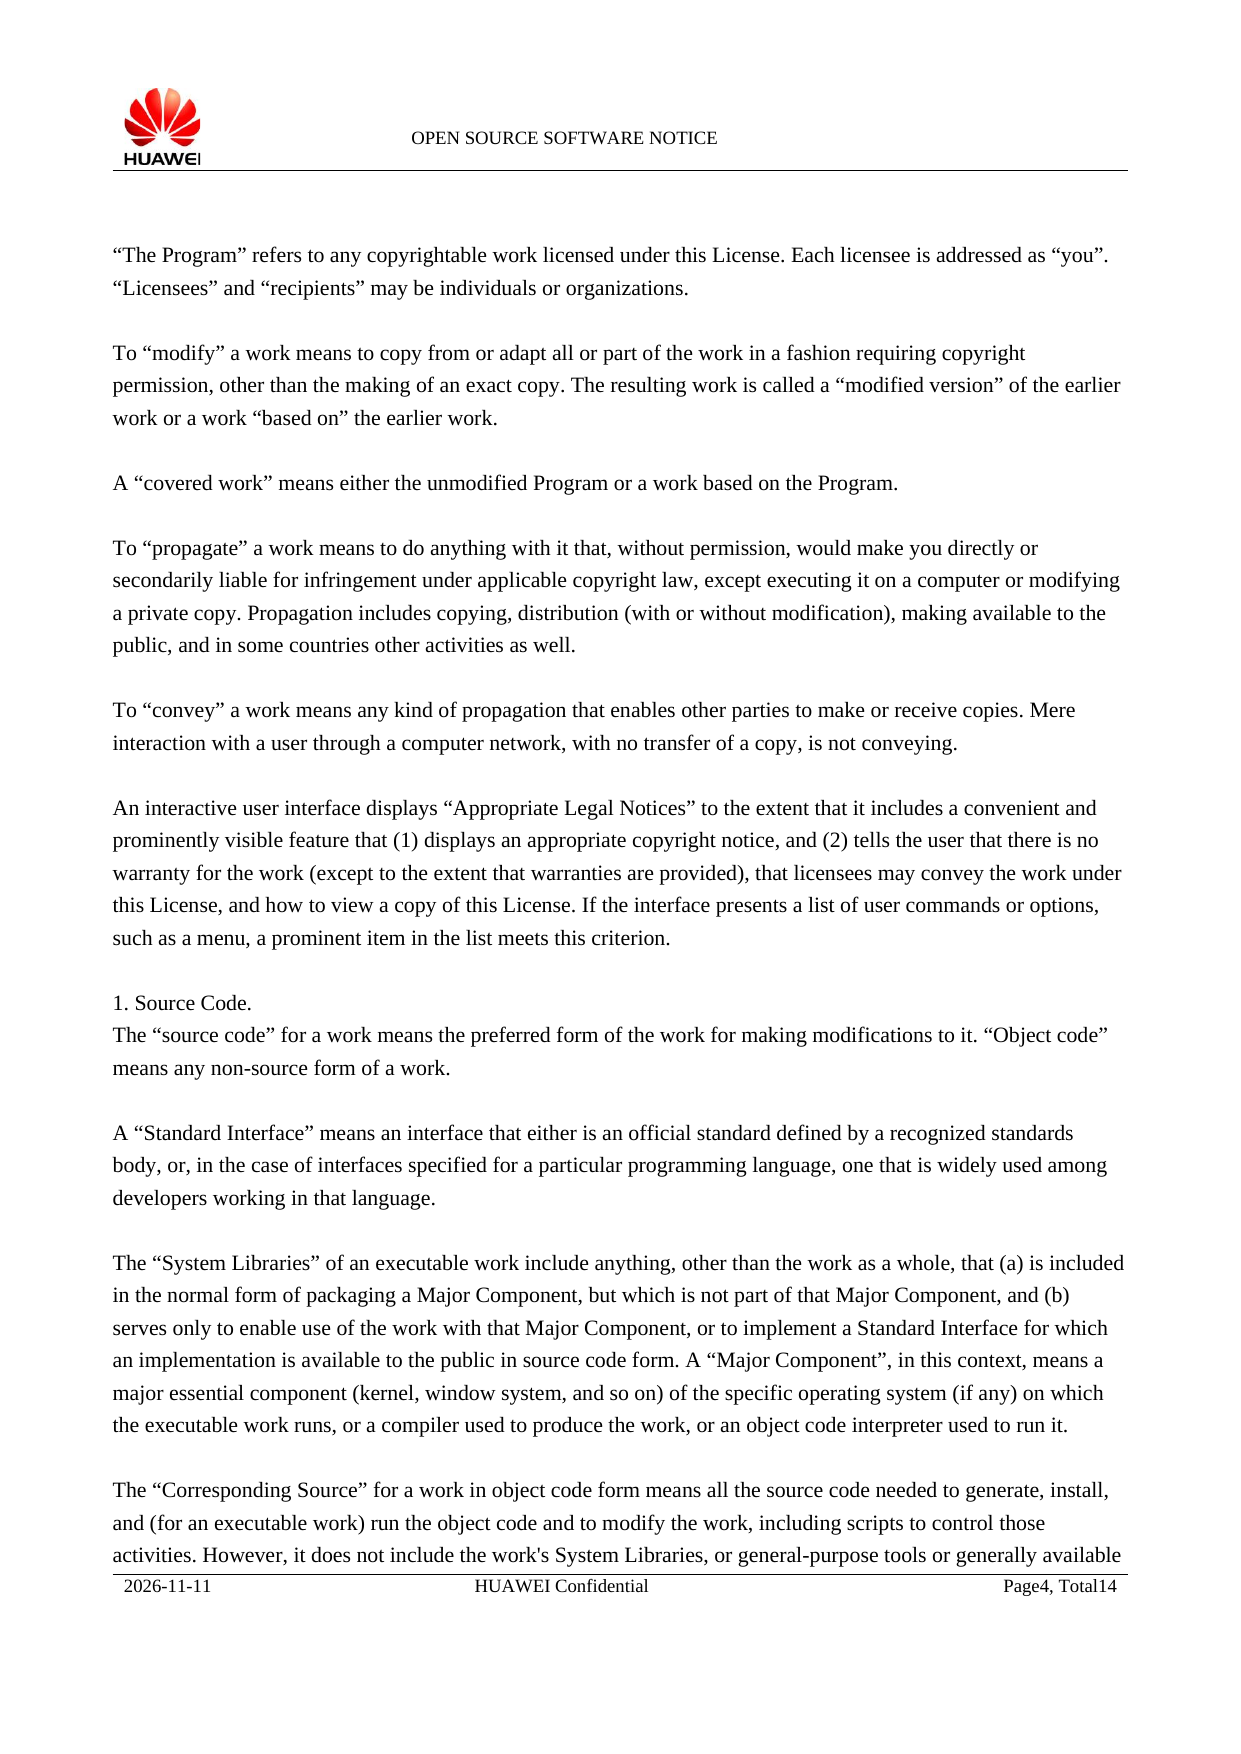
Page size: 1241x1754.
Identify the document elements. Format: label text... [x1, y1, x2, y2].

picture [124, 88, 201, 165]
